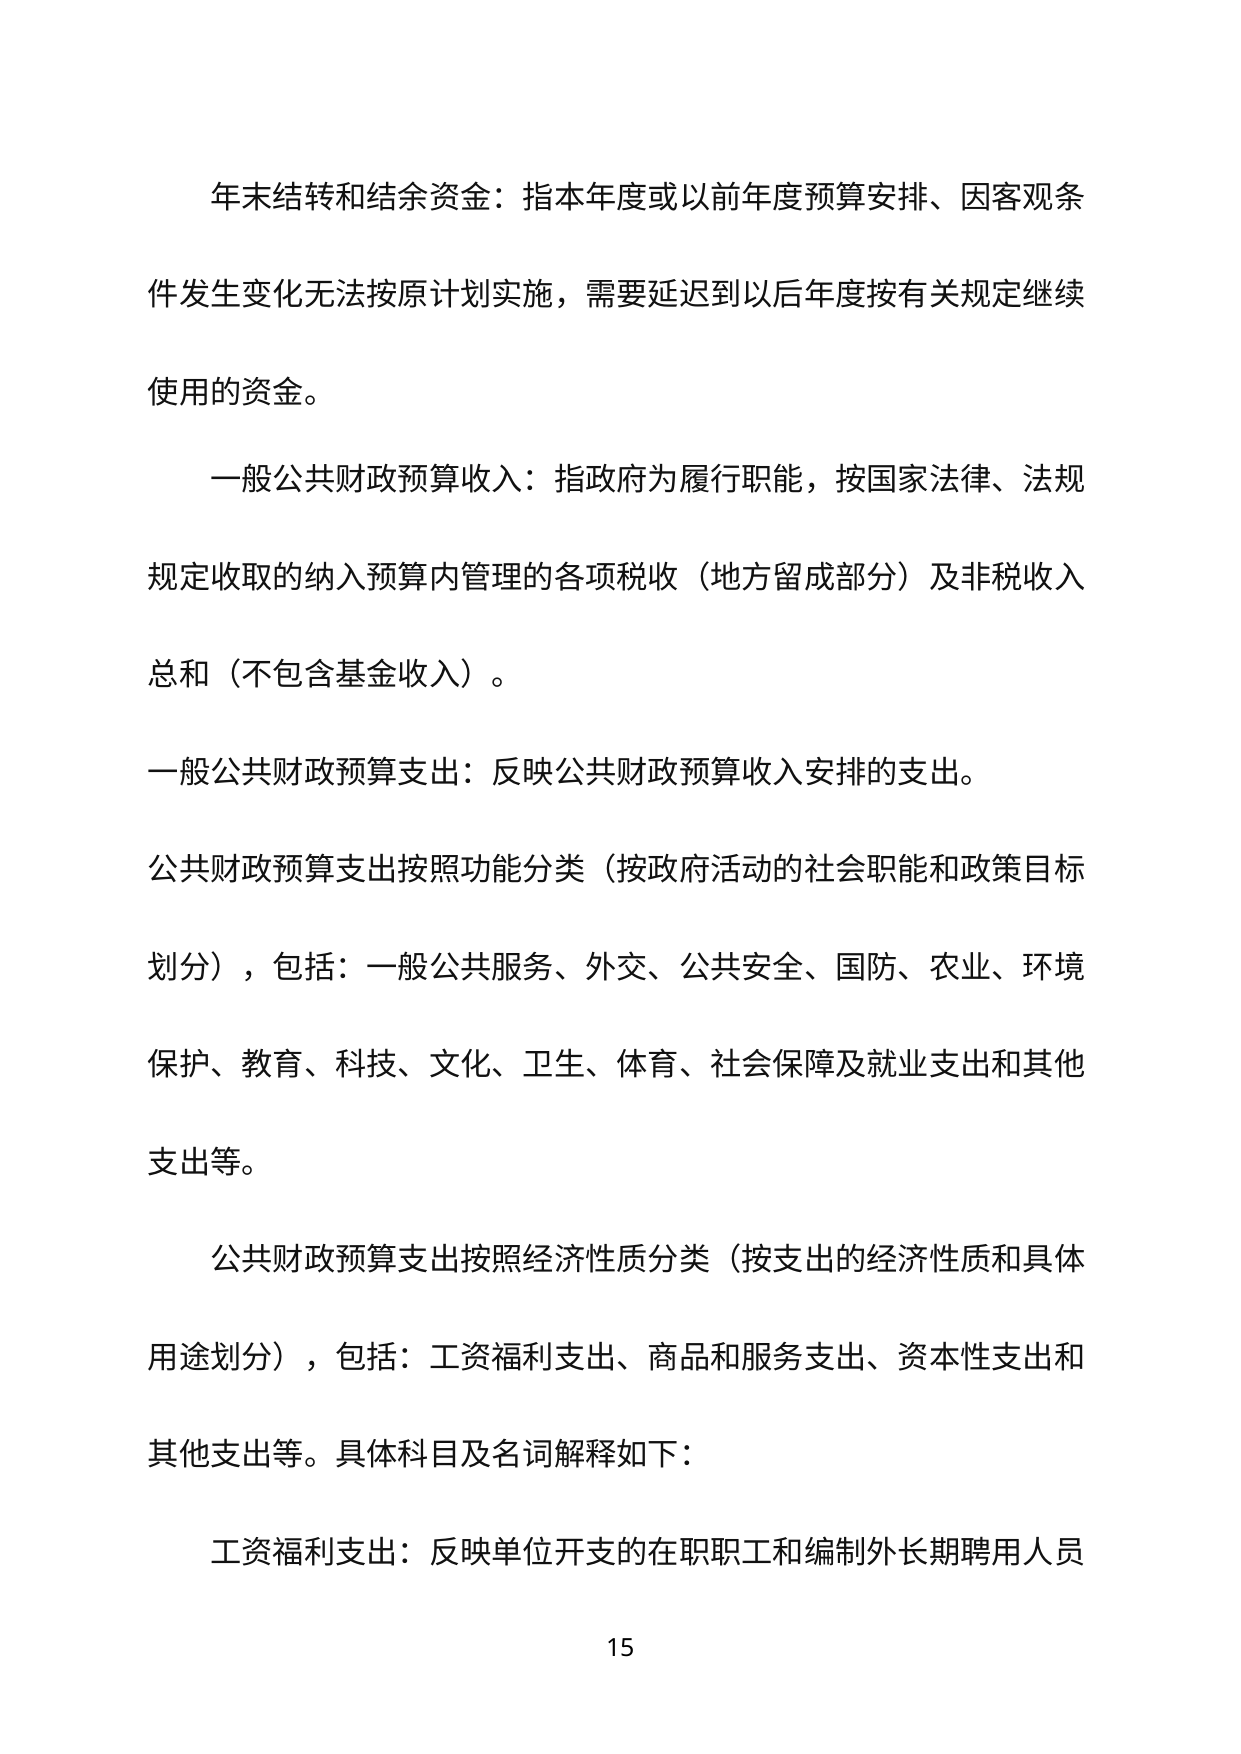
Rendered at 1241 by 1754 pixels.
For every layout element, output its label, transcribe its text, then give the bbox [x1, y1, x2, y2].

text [148, 444, 1092, 1582]
text 年末结转和结余资金：指本年度或以前年度预算安排、因客观条件发生变化无法按原计划实施，需要延迟到以后年度按有关规定继续使用的资金。 [148, 162, 1092, 422]
